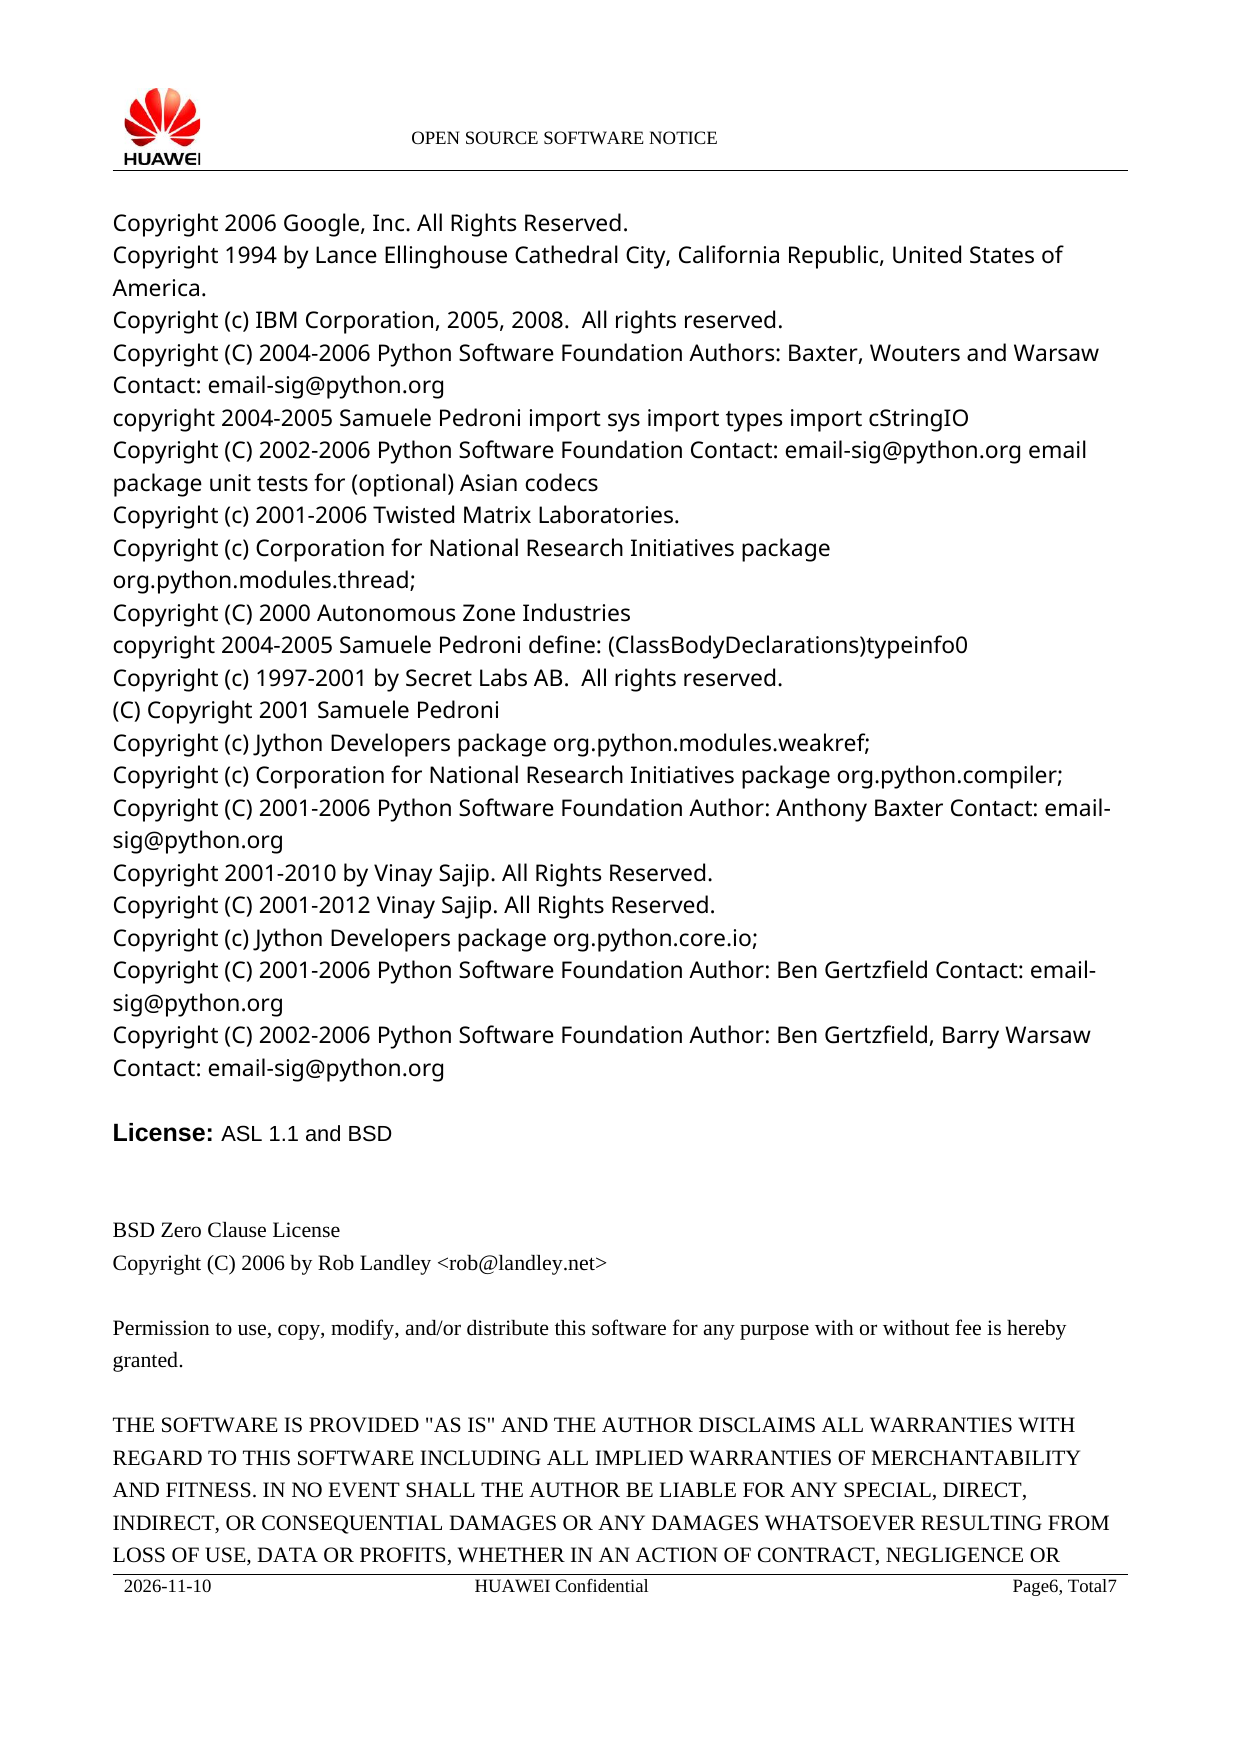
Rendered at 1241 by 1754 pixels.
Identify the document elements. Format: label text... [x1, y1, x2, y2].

text License: ASL 1.1 and BSD [112, 1116, 1128, 1149]
picture [124, 88, 201, 165]
